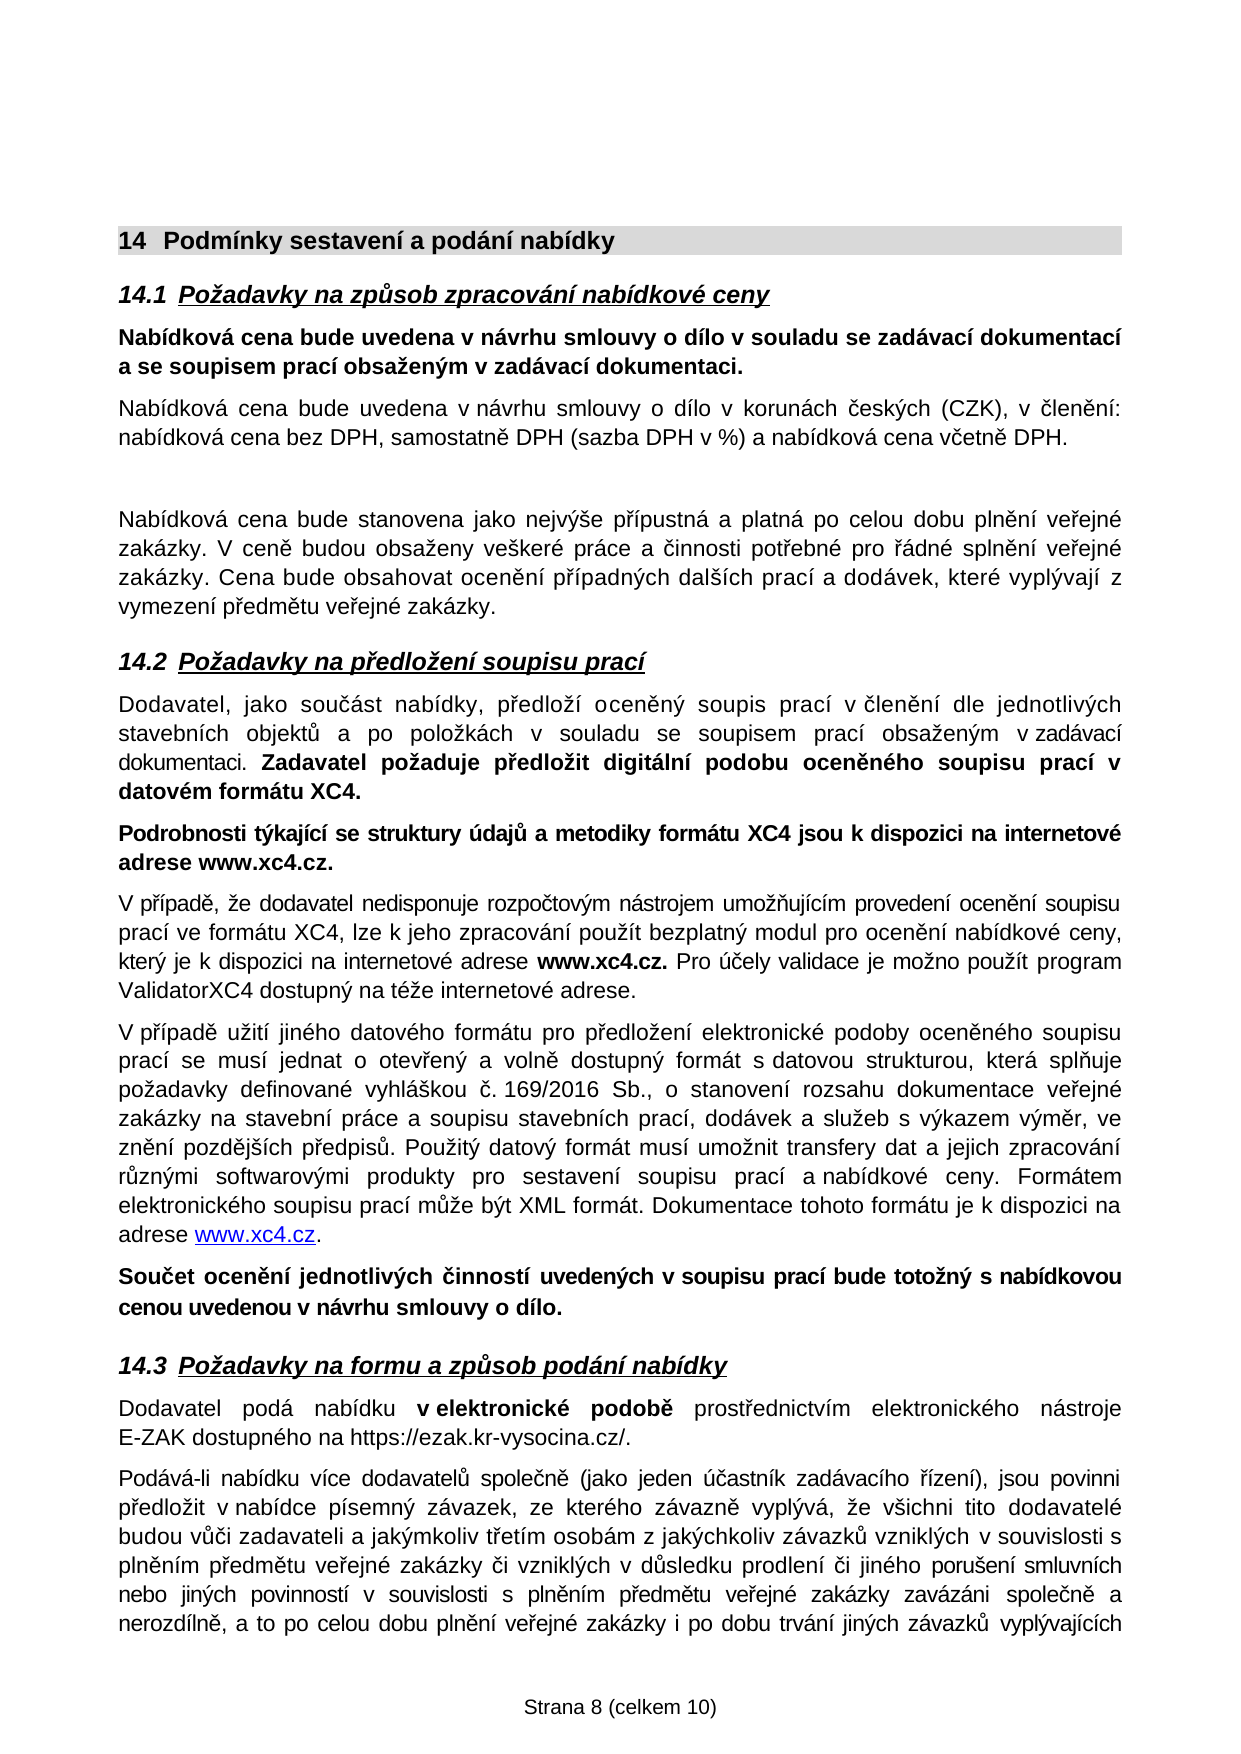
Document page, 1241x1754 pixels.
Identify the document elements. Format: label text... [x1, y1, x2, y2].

text Nabídková cena bude stanovena jako nejvýše přípustná a platná po celou dobu plnění veřejné zakázky. V ceně budou obsaženy veškeré práce a činnosti potřebné pro řádné splnění veřejné zakázky. Cena bude obsahovat ocenění případných dalších prací a dodávek, které vyplývají z vymezení předmětu veřejné zakázky. [118, 506, 1122, 620]
subtitle Podmínky sestavení a podání nabídky [118, 226, 1122, 255]
text Nabídková cena bude uvedena v návrhu smlouvy o dílo v souladu se zadávací dokumentací a se soupisem prací obsaženým v zadávací dokumentaci. [118, 324, 1122, 379]
text V případě, že dodavatel nedisponuje rozpočtovým nástrojem umožňujícím provedení ocenění soupisu prací ve formátu XC4, lze k jeho zpracování použít bezplatný modul pro ocenění nabídkové ceny, který je k dispozici na internetové adrese www.xc4.cz. Pro účely validace je možno použít program ValidatorXC4 dostupný na téže internetové adrese. [118, 890, 1122, 1003]
text Dodavatel podá nabídku v elektronické podobě prostřednictvím elektronického nástroje E-ZAK dostupného na https://ezak.kr-vysocina.cz/. [118, 1395, 1122, 1450]
text Dodavatel, jako součást nabídky, předloží oceněný soupis prací v členění dle jednotlivých stavebních objektů a po položkách v souladu se soupisem prací obsaženým v zadávací dokumentaci. Zadavatel požaduje předložit digitální podobu oceněného soupisu prací v datovém formátu XC4. [118, 691, 1122, 804]
subtitle Požadavky na předložení soupisu prací [118, 647, 1122, 676]
text Nabídková cena bude uvedena v návrhu smlouvy o dílo v korunách českých (CZK), v členění: nabídková cena bez DPH, samostatně DPH (sazba DPH v %) a nabídková cena včetně DPH. [118, 394, 1122, 450]
subtitle Požadavky na formu a způsob podání nabídky [118, 1351, 1122, 1379]
text Podrobnosti týkající se struktury údajů a metodiky formátu XC4 jsou k dispozici na internetové adrese www.xc4.cz. [118, 820, 1122, 875]
text Součet ocenění jednotlivých činností uvedených v soupisu prací bude totožný s nabídkovou cenou uvedenou v návrhu smlouvy o dílo. [118, 1263, 1122, 1321]
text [118, 1465, 1122, 1636]
text V případě užití jiného datového formátu pro předložení elektronické podoby oceněného soupisu prací se musí jednat o otevřený a volně dostupný formát s datovou strukturou, která splňuje požadavky definované vyhláškou č. 169/2016 Sb., o stanovení rozsahu dokumentace veřejné zakázky na stavební práce a soupisu stavebních prací, dodávek a služeb s výkazem výměr, ve znění pozdějších předpisů. Použitý datový formát musí umožnit transfery dat a jejich zpracování různými softwarovými produkty pro sestavení soupisu prací a nabídkové ceny. Formátem elektronického soupisu prací může být XML formát. Dokumentace tohoto formátu je k dispozici na adrese www.xc4.cz. [118, 1018, 1122, 1247]
subtitle Požadavky na způsob zpracování nabídkové ceny [118, 280, 1122, 309]
